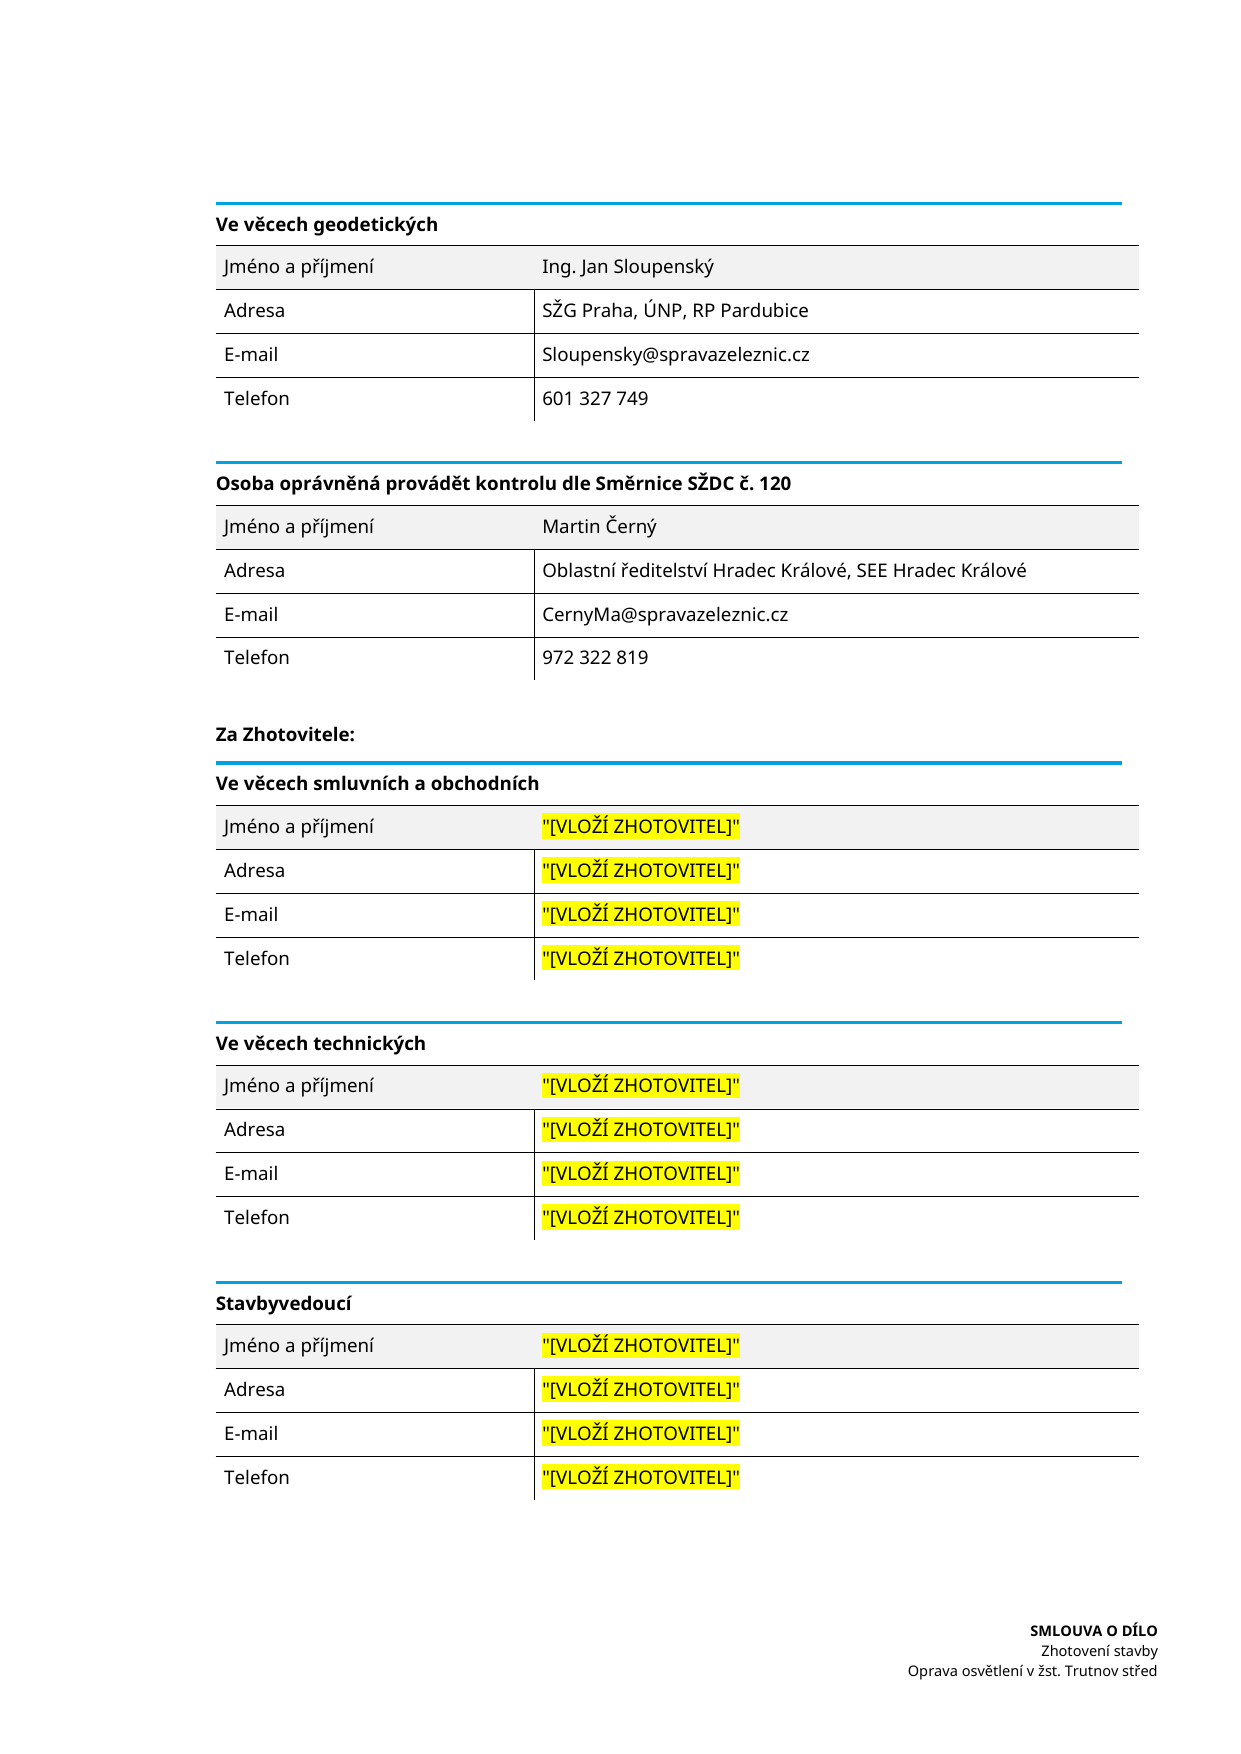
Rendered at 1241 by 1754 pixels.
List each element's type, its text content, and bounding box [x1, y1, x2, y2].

table_cell Adresa [216, 1110, 534, 1152]
table_header Jméno a příjmení [216, 246, 534, 289]
table_cell 601 327 749 [535, 378, 1139, 421]
table_cell "[VLOŽÍ ZHOTOVITEL]" [535, 1369, 1139, 1412]
text Za Zhotovitele: [216, 721, 1122, 746]
table_cell Telefon [216, 378, 534, 421]
table_cell "[VLOŽÍ ZHOTOVITEL]" [535, 1413, 1139, 1456]
table_cell "[VLOŽÍ ZHOTOVITEL]" [535, 1110, 1139, 1152]
table_cell Adresa [216, 1369, 534, 1412]
text Ve věcech smluvních a obchodních [216, 765, 1122, 796]
table_cell "[VLOŽÍ ZHOTOVITEL]" [535, 850, 1139, 893]
table_cell E-mail [216, 1153, 534, 1196]
table_cell Telefon [216, 1457, 534, 1499]
table_cell Telefon [216, 938, 534, 980]
table_header Jméno a příjmení [216, 506, 534, 549]
table_cell E-mail [216, 1413, 534, 1456]
table_cell Adresa [216, 850, 534, 893]
text Ve věcech technických [216, 1024, 1122, 1056]
table_cell Telefon [216, 638, 534, 680]
table_cell E-mail [216, 594, 534, 636]
table_cell Adresa [216, 550, 534, 593]
table_header Ing. Jan Sloupenský [534, 246, 1139, 289]
text Stavbyvedoucí [216, 1284, 1122, 1315]
table_header Martin Černý [534, 506, 1139, 549]
table_cell 972 322 819 [535, 638, 1139, 680]
text Osoba oprávněná provádět kontrolu dle Směrnice SŽDC č. 120 [216, 464, 1122, 496]
text Ve věcech geodetických [216, 205, 1122, 237]
table_cell CernyMa@spravazeleznic.cz [535, 594, 1139, 636]
table_cell "[VLOŽÍ ZHOTOVITEL]" [535, 938, 1139, 980]
table_header Jméno a příjmení [216, 1066, 534, 1108]
table_cell "[VLOŽÍ ZHOTOVITEL]" [535, 894, 1139, 937]
table_cell Oblastní ředitelství Hradec Králové, SEE Hradec Králové [535, 550, 1139, 593]
table_cell Adresa [216, 290, 534, 333]
table_header Jméno a příjmení [216, 806, 534, 849]
table_cell E-mail [216, 334, 534, 377]
table_cell "[VLOŽÍ ZHOTOVITEL]" [535, 1153, 1139, 1196]
table_header "[VLOŽÍ ZHOTOVITEL]" [534, 806, 1139, 849]
table_cell "[VLOŽÍ ZHOTOVITEL]" [535, 1197, 1139, 1240]
table_cell SŽG Praha, ÚNP, RP Pardubice [535, 290, 1139, 333]
table_cell "[VLOŽÍ ZHOTOVITEL]" [535, 1457, 1139, 1499]
table_header "[VLOŽÍ ZHOTOVITEL]" [534, 1325, 1139, 1368]
table_cell Sloupensky@spravazeleznic.cz [535, 334, 1139, 377]
table_cell E-mail [216, 894, 534, 937]
table_header Jméno a příjmení [216, 1325, 534, 1368]
table_cell Telefon [216, 1197, 534, 1240]
table_header "[VLOŽÍ ZHOTOVITEL]" [534, 1066, 1139, 1108]
